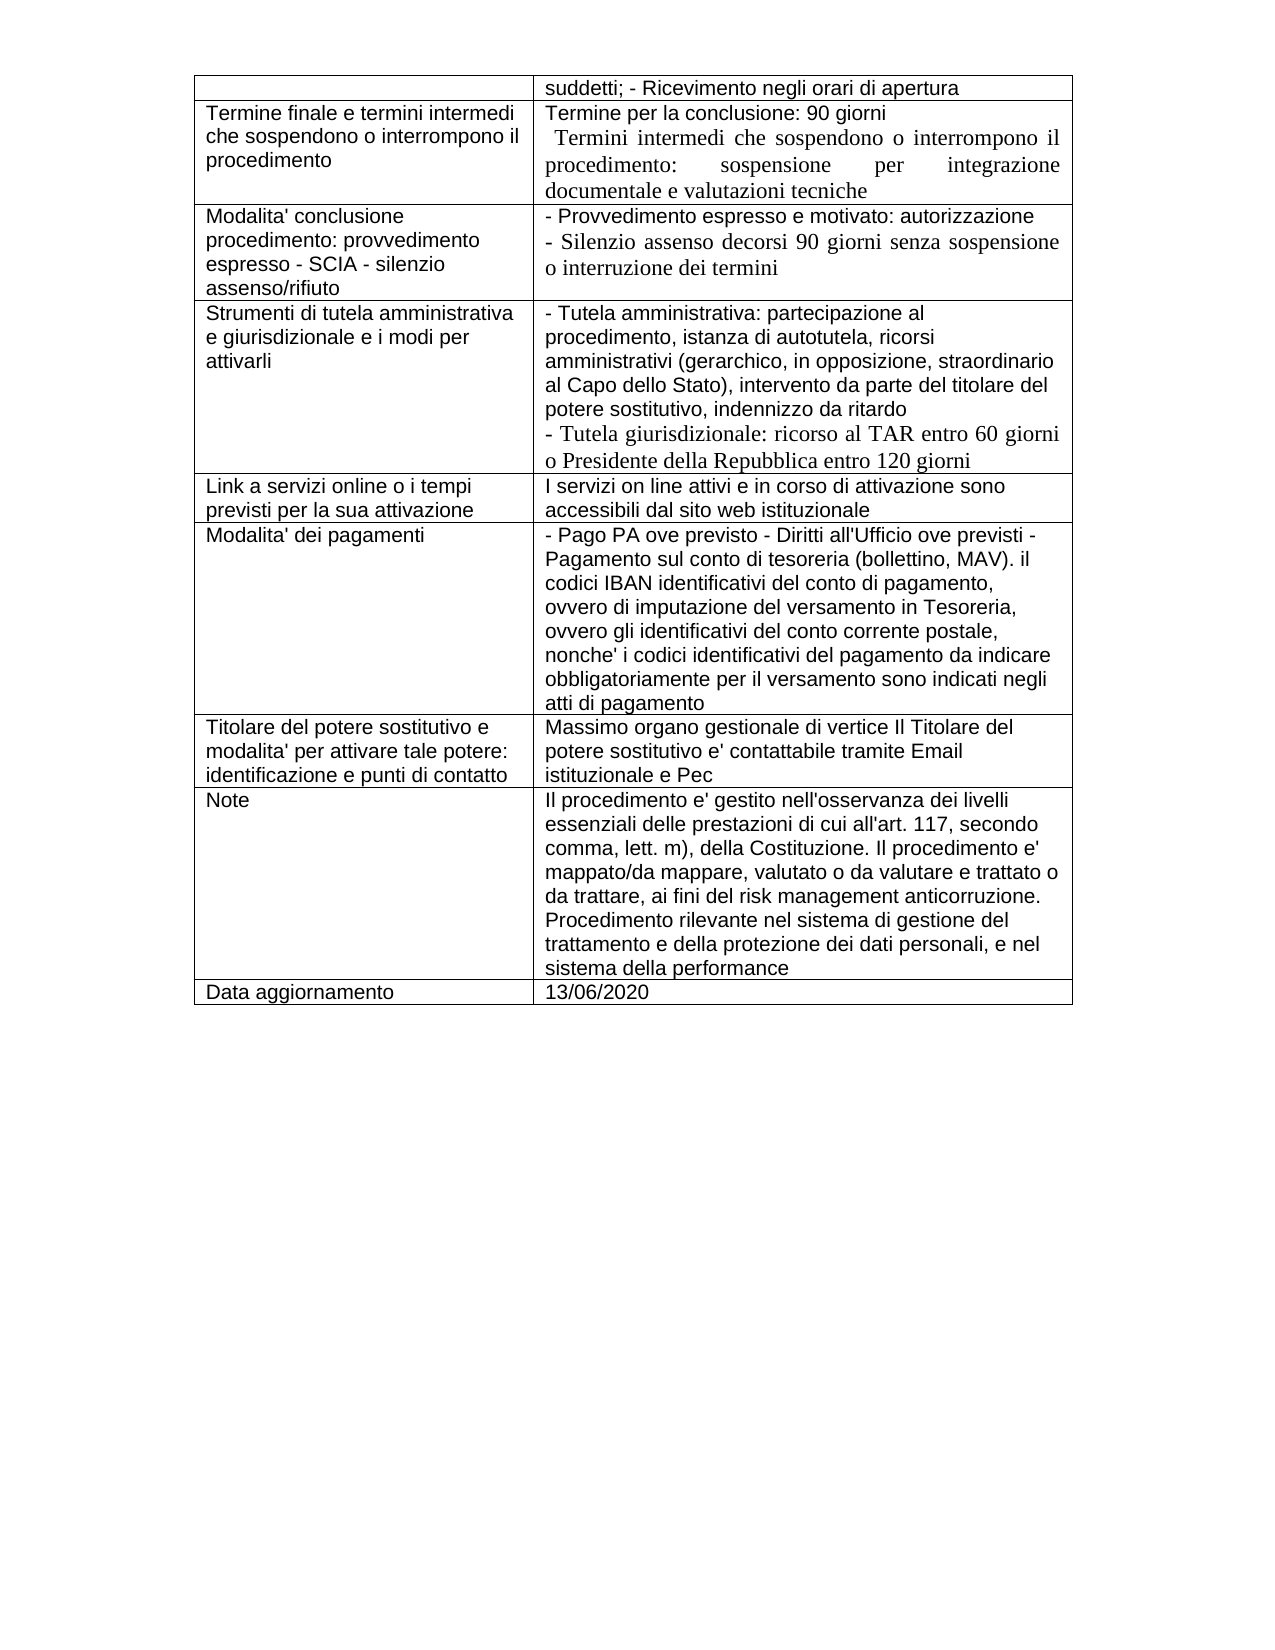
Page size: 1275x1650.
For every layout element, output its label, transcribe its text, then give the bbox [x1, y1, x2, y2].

table_cell Data aggiornamento [195, 980, 533, 1004]
table_cell Note [195, 788, 533, 979]
table_cell Strumenti di tutela amministrativa e giurisdizionale e i modi per attivarli [195, 301, 533, 473]
table_cell - Tutela amministrativa: partecipazione al procedimento, istanza di autotutela, ricorsi amministrativi (gerarchico, in opposizione, straordinario al Capo dello Stato), intervento da parte del titolare del potere sostitutivo, indennizzo da ritardo - Tutela giurisdizionale: ricorso al TAR entro 60 giorni o Presidente della Repubblica entro 120 giorni [534, 301, 1072, 473]
table_cell - Pago PA ove previsto - Diritti all'Ufficio ove previsti - Pagamento sul conto di tesoreria (bollettino, MAV). il codici IBAN identificativi del conto di pagamento, ovvero di imputazione del versamento in Tesoreria, ovvero gli identificativi del conto corrente postale, nonche' i codici identificativi del pagamento da indicare obbligatoriamente per il versamento sono indicati negli atti di pagamento [534, 523, 1072, 714]
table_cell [534, 76, 1072, 100]
table_cell Modalita' conclusione procedimento: provvedimento espresso - SCIA - silenzio assenso/rifiuto [195, 205, 533, 300]
table_cell Termine finale e termini intermedi che sospendono o interrompono il procedimento [195, 101, 533, 203]
table_cell Link a servizi online o i tempi previsti per la sua attivazione [195, 474, 533, 522]
table_cell - Provvedimento espresso e motivato: autorizzazione - Silenzio assenso decorsi 90 giorni senza sospensione o interruzione dei termini [534, 205, 1072, 300]
table_cell Massimo organo gestionale di vertice Il Titolare del potere sostitutivo e' contattabile tramite Email istituzionale e Pec [534, 715, 1072, 787]
table_cell Termine per la conclusione: 90 giorni Termini intermedi che sospendono o interrompono il procedimento: sospensione per integrazione documentale e valutazioni tecniche [534, 101, 1072, 203]
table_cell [195, 76, 533, 100]
table_cell I servizi on line attivi e in corso di attivazione sono accessibili dal sito web istituzionale [534, 474, 1072, 522]
table_cell Il procedimento e' gestito nell'osservanza dei livelli essenziali delle prestazioni di cui all'art. 117, secondo comma, lett. m), della Costituzione. Il procedimento e' mappato/da mappare, valutato o da valutare e trattato o da trattare, ai fini del risk management anticorruzione. Procedimento rilevante nel sistema di gestione del trattamento e della protezione dei dati personali, e nel sistema della performance [534, 788, 1072, 979]
table_cell 13/06/2020 [534, 980, 1072, 1004]
table_cell Titolare del potere sostitutivo e modalita' per attivare tale potere: identificazione e punti di contatto [195, 715, 533, 787]
table_cell Modalita' dei pagamenti [195, 523, 533, 714]
